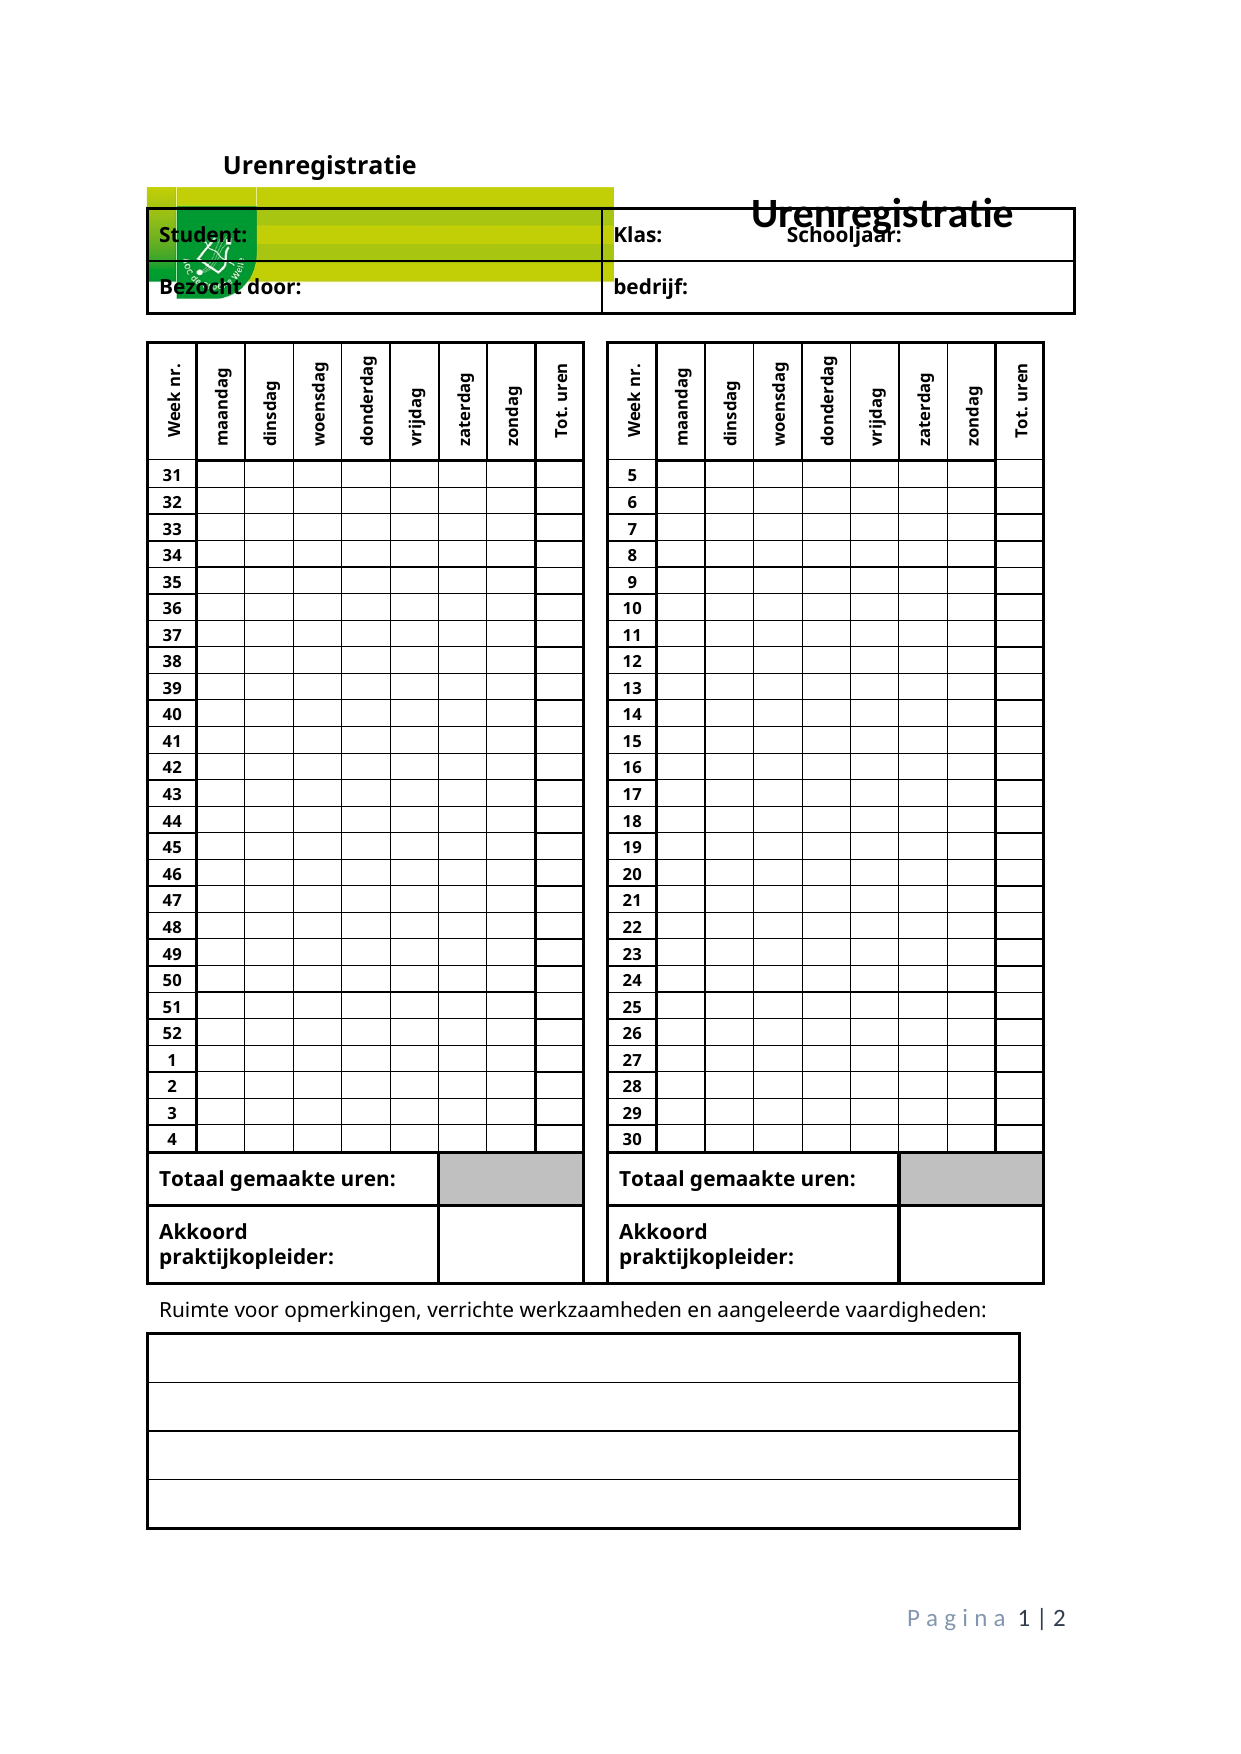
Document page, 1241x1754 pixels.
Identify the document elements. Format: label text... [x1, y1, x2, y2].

table_cell [948, 754, 994, 779]
table_cell [537, 542, 582, 566]
table_cell [754, 1072, 802, 1098]
table_cell [658, 754, 704, 779]
table_cell [391, 1072, 438, 1098]
table_cell [342, 674, 390, 699]
table_cell 45 [149, 834, 195, 859]
table_cell 14 [609, 701, 655, 726]
table_cell [342, 700, 390, 726]
table_cell [342, 514, 390, 540]
table_cell [198, 913, 244, 938]
table_cell [754, 568, 802, 593]
table_cell [803, 780, 850, 806]
table_cell [198, 621, 244, 646]
table_cell [245, 886, 293, 912]
table_cell [245, 754, 293, 779]
table_cell [245, 807, 293, 832]
table_cell [948, 939, 994, 965]
table_cell [658, 1072, 704, 1098]
table_cell [706, 488, 753, 513]
table_cell [537, 913, 582, 938]
table_cell [706, 913, 753, 938]
table_cell [149, 1335, 1018, 1382]
table_cell [803, 886, 850, 912]
table_cell [537, 781, 582, 806]
table_cell [294, 1046, 341, 1071]
table_cell [245, 780, 293, 806]
table_cell [997, 568, 1042, 593]
table_cell [198, 886, 244, 912]
table_cell [439, 488, 486, 513]
table_cell [851, 1125, 898, 1151]
table_cell [899, 1019, 947, 1044]
table_cell [439, 939, 486, 965]
table_cell [585, 513, 606, 540]
table_cell [754, 1125, 802, 1151]
table_cell [899, 594, 947, 619]
table_cell [706, 1072, 753, 1098]
table_cell [899, 860, 947, 885]
table_cell [294, 1099, 341, 1124]
table_cell 3 [149, 1099, 195, 1124]
table_cell [440, 1207, 582, 1282]
table_cell [851, 1072, 898, 1098]
table_cell [487, 594, 534, 619]
table_header dinsdag [706, 344, 753, 459]
table_cell [487, 833, 534, 859]
table_cell [294, 807, 341, 832]
table_cell [803, 727, 850, 752]
table_cell [754, 647, 802, 673]
table_cell [245, 488, 293, 513]
table_cell [439, 1099, 486, 1124]
table_cell [948, 727, 994, 752]
table_cell [803, 993, 850, 1018]
table_cell 48 [149, 913, 195, 938]
table_cell [198, 541, 244, 566]
table_cell [899, 647, 947, 673]
table_cell [658, 568, 704, 593]
table_cell [245, 1046, 293, 1071]
table_cell [294, 1072, 341, 1098]
table_cell [585, 620, 606, 646]
table_cell [439, 886, 486, 912]
table_header vrijdag [391, 344, 438, 459]
table_cell [851, 621, 898, 646]
table_cell [706, 966, 753, 991]
table_cell [585, 646, 606, 673]
table_cell [706, 647, 753, 673]
table_cell [487, 939, 534, 965]
table_cell [658, 807, 704, 832]
table_header zondag [948, 344, 994, 459]
table_cell [391, 541, 438, 566]
table_cell 46 [149, 860, 195, 885]
table_cell 35 [149, 568, 195, 593]
table_cell [487, 913, 534, 938]
table_cell [585, 1204, 606, 1282]
table_cell [342, 886, 390, 912]
table_cell 30 [609, 1126, 655, 1151]
table_cell [391, 514, 438, 540]
table_cell [948, 1046, 994, 1071]
table_cell [754, 833, 802, 859]
table_cell [439, 833, 486, 859]
table_cell [899, 780, 947, 806]
table_cell [245, 674, 293, 699]
table_cell 4 [149, 1126, 195, 1151]
table_cell [754, 700, 802, 726]
table_cell [585, 540, 606, 566]
table_cell [245, 568, 293, 593]
table_cell [294, 966, 341, 991]
table_cell 50 [149, 967, 195, 991]
table_cell [342, 568, 390, 593]
table_cell [198, 754, 244, 779]
table_cell [537, 621, 582, 646]
table_cell 42 [149, 754, 195, 779]
table_cell [658, 594, 704, 619]
table_cell [198, 727, 244, 752]
table_cell [706, 1046, 753, 1071]
table_cell [899, 700, 947, 726]
table_cell [342, 1019, 390, 1044]
table_cell 34 [149, 542, 195, 566]
table_cell [803, 514, 850, 540]
picture [146, 187, 614, 207]
table_cell [294, 514, 341, 540]
table_cell [294, 594, 341, 619]
table_cell [391, 727, 438, 752]
table_cell [342, 647, 390, 673]
table_cell [899, 488, 947, 513]
table_cell [439, 993, 486, 1018]
table_cell [997, 595, 1042, 619]
table_cell Bezocht door: [149, 262, 601, 312]
table_cell [585, 885, 606, 912]
table_cell [948, 700, 994, 726]
table_cell [294, 780, 341, 806]
table_cell [245, 621, 293, 646]
table_cell [537, 568, 582, 593]
table_cell [706, 700, 753, 726]
table_cell [997, 754, 1042, 779]
table_cell 10 [609, 595, 655, 619]
table_cell [899, 1072, 947, 1098]
table_header Tot. uren [537, 344, 582, 459]
table_cell [439, 647, 486, 673]
table_header Student: [149, 210, 601, 260]
text Urenregistratie [223, 148, 1093, 182]
table_cell [997, 727, 1042, 752]
table_cell [658, 860, 704, 885]
table_cell [487, 647, 534, 673]
table_cell 28 [609, 1073, 655, 1098]
table_cell [706, 674, 753, 699]
table_cell [948, 514, 994, 540]
table_cell [658, 647, 704, 673]
table_cell [658, 886, 704, 912]
table_cell [439, 1046, 486, 1071]
table_cell [706, 1125, 753, 1151]
table_cell [585, 593, 606, 619]
table_cell 44 [149, 807, 195, 832]
table_cell [198, 594, 244, 619]
table_cell [487, 1125, 534, 1151]
table_cell [391, 1125, 438, 1151]
table_cell [706, 1019, 753, 1044]
table_cell [245, 700, 293, 726]
table_cell [537, 1126, 582, 1151]
table_cell 31 [149, 460, 195, 487]
table_cell 33 [149, 515, 195, 540]
table_cell [706, 939, 753, 965]
table_cell 13 [609, 674, 655, 699]
table_header woensdag [294, 344, 341, 459]
table_cell [245, 727, 293, 752]
table_cell [754, 993, 802, 1018]
table_cell [537, 1073, 582, 1098]
table_cell [754, 488, 802, 513]
table_cell [658, 541, 704, 566]
table_cell [245, 594, 293, 619]
table_cell 11 [609, 621, 655, 646]
table_cell [439, 568, 486, 593]
table_cell 39 [149, 674, 195, 699]
table_cell [198, 1072, 244, 1098]
table_cell [803, 807, 850, 832]
table_cell [754, 780, 802, 806]
table_cell [537, 754, 582, 779]
table_cell [899, 727, 947, 752]
table_cell 23 [609, 940, 655, 965]
table_cell [342, 1046, 390, 1071]
table_header maandag [658, 344, 704, 459]
table_cell [487, 807, 534, 832]
table_cell [198, 860, 244, 885]
table_cell [997, 621, 1042, 646]
table_cell [658, 966, 704, 991]
table_cell [851, 807, 898, 832]
table_cell [851, 488, 898, 513]
table_cell [948, 488, 994, 513]
table_cell [948, 886, 994, 912]
table_cell [851, 1019, 898, 1044]
table_cell [997, 1099, 1042, 1124]
table_header donderdag [342, 344, 389, 459]
table_cell [997, 1126, 1042, 1151]
table_cell [585, 753, 606, 779]
table_cell [851, 1046, 898, 1071]
table_cell 38 [149, 648, 195, 673]
table_cell [948, 860, 994, 885]
table_cell [851, 939, 898, 965]
table_cell [899, 833, 947, 859]
table_cell Akkoord praktijkopleider: [149, 1207, 437, 1282]
table_header donderdag [803, 344, 850, 459]
table_cell [585, 938, 606, 965]
table_cell [198, 780, 244, 806]
table_cell [487, 780, 534, 806]
table_cell [487, 1072, 534, 1098]
table_cell [245, 647, 293, 673]
table_cell [391, 674, 438, 699]
table_cell [997, 701, 1042, 726]
table_cell [439, 594, 486, 619]
table_cell [439, 727, 486, 752]
table_cell [706, 594, 753, 619]
table_cell [754, 913, 802, 938]
table_header [585, 341, 606, 459]
table_cell [198, 1046, 244, 1071]
table_cell [391, 647, 438, 673]
table_cell [537, 940, 582, 965]
table_cell 25 [609, 993, 655, 1018]
table_cell [706, 514, 753, 540]
table_cell 12 [609, 648, 655, 673]
table_cell [706, 807, 753, 832]
table_cell [803, 913, 850, 938]
table_cell [198, 462, 244, 487]
table_cell [391, 594, 438, 619]
table_cell 29 [609, 1099, 655, 1124]
table_cell [585, 1018, 606, 1044]
table_cell 52 [149, 1020, 195, 1044]
table_cell [948, 833, 994, 859]
table_cell 1 [149, 1046, 195, 1071]
table_cell [706, 568, 753, 593]
table_cell [658, 514, 704, 540]
table_cell [391, 807, 438, 832]
table_cell [391, 621, 438, 646]
table_cell [537, 595, 582, 619]
table_cell [803, 966, 850, 991]
table_cell [439, 966, 486, 991]
table_cell [391, 568, 438, 593]
table_cell [754, 966, 802, 991]
table_cell [803, 462, 850, 487]
table_cell [803, 860, 850, 885]
table_cell [754, 754, 802, 779]
table_cell [948, 966, 994, 991]
table_cell [537, 1046, 582, 1071]
table_cell [706, 780, 753, 806]
table_cell [997, 913, 1042, 938]
table_cell [342, 1072, 390, 1098]
table_cell [245, 913, 293, 938]
table_cell [294, 488, 341, 513]
table_cell [294, 647, 341, 673]
table_cell [851, 860, 898, 885]
table_cell [439, 1072, 486, 1098]
table_cell [658, 1019, 704, 1044]
table_cell [585, 673, 606, 699]
table_cell [294, 860, 341, 885]
table_cell [245, 833, 293, 859]
table_cell [899, 1046, 947, 1071]
table_cell [706, 993, 753, 1018]
table_cell 21 [609, 887, 655, 912]
table_cell [997, 807, 1042, 832]
table_cell [803, 568, 850, 593]
table_cell [585, 991, 606, 1018]
table_cell [487, 514, 534, 540]
table_cell [899, 674, 947, 699]
table_cell [851, 541, 898, 566]
table_cell [198, 939, 244, 965]
table_cell [851, 886, 898, 912]
table_cell [487, 674, 534, 699]
table_cell 22 [609, 913, 655, 938]
table_cell [754, 594, 802, 619]
table_cell [487, 993, 534, 1018]
table_cell 5 [609, 460, 655, 487]
table_cell [391, 886, 438, 912]
table_cell 40 [149, 701, 195, 726]
table_cell [487, 541, 534, 566]
table_cell 16 [609, 754, 655, 779]
table_header dinsdag [246, 344, 293, 459]
table_cell [851, 966, 898, 991]
table_cell [754, 886, 802, 912]
table_cell [294, 1019, 341, 1044]
table_cell [245, 939, 293, 965]
table_cell [899, 993, 947, 1018]
table_cell [754, 462, 802, 487]
table_cell [948, 541, 994, 566]
table_cell 51 [149, 993, 195, 1018]
table_cell [198, 647, 244, 673]
table_cell [754, 860, 802, 885]
table_cell [440, 1154, 582, 1204]
table_cell [803, 621, 850, 646]
table_cell [198, 1019, 244, 1044]
table_header zondag [488, 344, 534, 459]
table_cell [706, 727, 753, 752]
table_cell [342, 1099, 390, 1124]
table_cell [997, 488, 1042, 513]
table_cell [294, 568, 341, 593]
table_cell [997, 993, 1042, 1018]
table_cell [245, 860, 293, 885]
table_cell [198, 674, 244, 699]
table_cell [754, 541, 802, 566]
table_cell [198, 993, 244, 1018]
table_header zaterdag [440, 344, 486, 459]
table_cell [294, 1125, 341, 1151]
table_cell [997, 860, 1042, 885]
table_cell [439, 541, 486, 566]
table_cell [294, 462, 341, 487]
table_cell [487, 568, 534, 593]
table_cell [391, 860, 438, 885]
table_cell [851, 568, 898, 593]
table_cell [537, 1020, 582, 1044]
table_cell [537, 727, 582, 752]
table_cell [585, 779, 606, 806]
table_cell [899, 462, 947, 487]
table_cell [997, 1046, 1042, 1071]
table_cell [706, 462, 753, 487]
table_cell [487, 1099, 534, 1124]
table_cell [706, 541, 753, 566]
table_cell [537, 993, 582, 1018]
table_header vrijdag [851, 344, 898, 459]
table_cell [198, 488, 244, 513]
table_cell [294, 674, 341, 699]
table_cell [948, 1019, 994, 1044]
table_cell [899, 939, 947, 965]
table_cell [439, 462, 486, 487]
table_cell [948, 1125, 994, 1151]
table_cell [439, 700, 486, 726]
table_cell [948, 913, 994, 938]
table_cell [658, 1099, 704, 1124]
table_cell [899, 568, 947, 593]
table_cell [851, 514, 898, 540]
table_cell [391, 462, 438, 487]
table_cell [391, 1099, 438, 1124]
table_cell [997, 967, 1042, 991]
table_cell [439, 674, 486, 699]
table_cell [342, 833, 390, 859]
table_cell [997, 648, 1042, 673]
table_cell [901, 1207, 1042, 1282]
table_cell [391, 754, 438, 779]
table_cell [487, 488, 534, 513]
table_cell [997, 674, 1042, 699]
table_cell [487, 754, 534, 779]
table_cell [851, 462, 898, 487]
table_cell [706, 621, 753, 646]
table_cell [803, 647, 850, 673]
table_cell [948, 993, 994, 1018]
table_cell [245, 462, 293, 487]
table_cell [439, 807, 486, 832]
table_cell [851, 780, 898, 806]
table_cell [585, 859, 606, 885]
table_cell [901, 1154, 1042, 1204]
table_cell Akkoord praktijkopleider: [609, 1207, 897, 1282]
table_cell [754, 1099, 802, 1124]
table_cell 6 [609, 488, 655, 513]
table_cell [537, 834, 582, 859]
table_cell [948, 807, 994, 832]
table_cell [803, 939, 850, 965]
table_cell [706, 833, 753, 859]
table_cell [245, 1072, 293, 1098]
table_cell [391, 780, 438, 806]
table_cell [706, 1099, 753, 1124]
table_cell [851, 1099, 898, 1124]
table_cell [803, 1046, 850, 1071]
table_cell [342, 488, 390, 513]
table_cell [899, 913, 947, 938]
table_cell [537, 648, 582, 673]
table_cell 7 [609, 515, 655, 540]
table_cell [537, 807, 582, 832]
table_cell [245, 541, 293, 566]
table_cell 24 [609, 967, 655, 991]
table_cell [198, 833, 244, 859]
table_cell [294, 886, 341, 912]
table_cell [851, 727, 898, 752]
table_cell 36 [149, 595, 195, 619]
table_cell [754, 939, 802, 965]
table_cell [537, 488, 582, 513]
table_header Tot. uren [997, 344, 1042, 459]
table_cell [245, 1125, 293, 1151]
table_cell [585, 1124, 606, 1151]
table_cell [899, 754, 947, 779]
table_cell [948, 1099, 994, 1124]
table_cell [294, 833, 341, 859]
table_cell [245, 966, 293, 991]
table_cell [851, 700, 898, 726]
table_cell [851, 674, 898, 699]
table_cell [658, 621, 704, 646]
table_cell [487, 1046, 534, 1071]
table_cell [803, 700, 850, 726]
table_cell [948, 1072, 994, 1098]
table_cell [537, 674, 582, 699]
table_cell [658, 780, 704, 806]
table_cell [198, 807, 244, 832]
table_cell 32 [149, 488, 195, 513]
table_cell [754, 1046, 802, 1071]
table_cell [391, 939, 438, 965]
table_cell 49 [149, 940, 195, 965]
table_cell 8 [609, 542, 655, 566]
table_cell [803, 594, 850, 619]
table_header woensdag [754, 344, 801, 459]
table_cell [585, 1071, 606, 1098]
table_cell 17 [609, 781, 655, 806]
table_cell [948, 462, 994, 487]
table_cell [585, 806, 606, 832]
table_cell [487, 621, 534, 646]
table_cell [658, 488, 704, 513]
table_cell [754, 674, 802, 699]
table_cell [851, 993, 898, 1018]
table_cell [997, 542, 1042, 566]
table_cell [439, 1019, 486, 1044]
table_cell [948, 674, 994, 699]
table_header maandag [198, 344, 244, 459]
table_cell [537, 515, 582, 540]
table_cell [851, 594, 898, 619]
table_cell [294, 700, 341, 726]
table_cell [803, 833, 850, 859]
table_cell [198, 966, 244, 991]
table_cell [342, 966, 390, 991]
table_cell [294, 939, 341, 965]
table_cell [754, 1019, 802, 1044]
table_cell [342, 594, 390, 619]
table_cell [439, 780, 486, 806]
table_cell [585, 965, 606, 991]
table_cell [803, 1125, 850, 1151]
table_cell 47 [149, 887, 195, 912]
table_cell [149, 1480, 1018, 1527]
table_cell [342, 727, 390, 752]
table_cell [439, 514, 486, 540]
table_cell [342, 913, 390, 938]
table_cell [997, 460, 1042, 487]
table_cell [294, 727, 341, 752]
table_cell [537, 860, 582, 885]
table_cell [658, 913, 704, 938]
table_cell [342, 939, 390, 965]
table_cell [245, 514, 293, 540]
table_cell [754, 514, 802, 540]
table_cell [198, 568, 244, 593]
table_cell [899, 1099, 947, 1124]
table_cell [342, 754, 390, 779]
table_cell [487, 1019, 534, 1044]
table_cell [439, 754, 486, 779]
table_cell Ruimte voor opmerkingen, verrichte werkzaamheden en aangeleerde vaardigheden: [148, 1285, 1019, 1332]
table_cell [294, 993, 341, 1018]
table_cell [487, 886, 534, 912]
table_cell [342, 621, 390, 646]
table_cell [294, 913, 341, 938]
table_cell [585, 487, 606, 513]
table_cell [658, 462, 704, 487]
table_cell [391, 700, 438, 726]
table_cell [149, 1383, 1018, 1430]
table_cell [537, 462, 582, 487]
table_cell 19 [609, 834, 655, 859]
table_cell [342, 807, 390, 832]
table_cell [537, 701, 582, 726]
table_cell 43 [149, 781, 195, 806]
table_cell [851, 913, 898, 938]
table_cell [803, 488, 850, 513]
table_cell [658, 939, 704, 965]
table_cell [948, 647, 994, 673]
table_cell [899, 886, 947, 912]
table_cell [997, 1073, 1042, 1098]
table_cell 15 [609, 727, 655, 752]
table_cell 27 [609, 1046, 655, 1071]
table_header Klas: Schooljaar: [603, 210, 1073, 260]
table_cell 2 [149, 1073, 195, 1098]
table_cell [585, 1098, 606, 1124]
table_cell [245, 1019, 293, 1044]
table_cell [342, 541, 390, 566]
table_cell [487, 966, 534, 991]
table_cell [294, 621, 341, 646]
table_cell [899, 966, 947, 991]
table_cell [391, 1019, 438, 1044]
table_header Week nr. [609, 344, 655, 459]
table_cell [198, 514, 244, 540]
table_cell [294, 754, 341, 779]
table_cell [851, 833, 898, 859]
table_cell [899, 514, 947, 540]
table_cell 26 [609, 1020, 655, 1044]
table_cell [803, 1099, 850, 1124]
table_cell [997, 1020, 1042, 1044]
table_cell 20 [609, 860, 655, 885]
table_cell [487, 860, 534, 885]
table_cell [803, 1072, 850, 1098]
table_cell [706, 886, 753, 912]
table_cell [342, 780, 390, 806]
table_cell [706, 860, 753, 885]
table_cell [439, 913, 486, 938]
table_cell [658, 833, 704, 859]
table_cell [585, 699, 606, 726]
table_cell [754, 807, 802, 832]
table_cell [198, 1099, 244, 1124]
table_cell [342, 462, 390, 487]
table_cell [439, 621, 486, 646]
table_cell [245, 1099, 293, 1124]
table_cell [899, 1125, 947, 1151]
table_cell [585, 912, 606, 938]
table_cell [658, 674, 704, 699]
table_cell Totaal gemaakte uren: [149, 1154, 437, 1204]
table_cell [537, 1099, 582, 1124]
table_cell [803, 674, 850, 699]
table_cell [585, 1045, 606, 1071]
table_cell [585, 566, 606, 593]
table_cell [948, 594, 994, 619]
table_cell [245, 993, 293, 1018]
table_cell [851, 647, 898, 673]
table_cell [997, 887, 1042, 912]
table_cell [487, 700, 534, 726]
table_cell [658, 700, 704, 726]
table_cell [658, 1125, 704, 1151]
table_cell [997, 781, 1042, 806]
table_cell [803, 754, 850, 779]
table_cell [997, 940, 1042, 965]
table_cell [585, 726, 606, 752]
table_cell [803, 541, 850, 566]
table_cell [585, 1151, 606, 1204]
table_cell [899, 807, 947, 832]
table_cell [706, 754, 753, 779]
table_cell [997, 515, 1042, 540]
table_cell [537, 887, 582, 912]
table_cell [391, 833, 438, 859]
table_cell [391, 966, 438, 991]
table_cell [439, 860, 486, 885]
table_cell [851, 754, 898, 779]
table_cell [948, 621, 994, 646]
table_cell 18 [609, 807, 655, 832]
table_cell [754, 727, 802, 752]
table_cell [899, 621, 947, 646]
table_cell [391, 993, 438, 1018]
table_cell [948, 780, 994, 806]
table_cell [754, 621, 802, 646]
table_cell [294, 541, 341, 566]
table_cell bedrijf: [603, 262, 1073, 312]
table_cell [658, 727, 704, 752]
table_header zaterdag [900, 344, 947, 459]
table_cell [342, 1125, 390, 1151]
table_cell [149, 1432, 1018, 1478]
table_cell [658, 1046, 704, 1071]
table_cell [585, 459, 606, 487]
table_cell [439, 1125, 486, 1151]
table_cell [803, 1019, 850, 1044]
table_cell [198, 1125, 244, 1151]
table_header Week nr. [149, 344, 195, 459]
table_cell 41 [149, 727, 195, 752]
table_cell [585, 832, 606, 859]
table_cell [391, 488, 438, 513]
table_cell [391, 1046, 438, 1071]
table_cell [342, 860, 390, 885]
table_cell [198, 700, 244, 726]
table_cell [391, 913, 438, 938]
table_cell [899, 541, 947, 566]
table_cell [487, 727, 534, 752]
table_cell Totaal gemaakte uren: [609, 1154, 897, 1204]
table_cell [997, 834, 1042, 859]
table_cell [948, 568, 994, 593]
table_cell [487, 462, 534, 487]
table_cell [537, 967, 582, 991]
table_cell 9 [609, 568, 655, 593]
table_cell [342, 993, 390, 1018]
table_cell [658, 993, 704, 1018]
table_cell 37 [149, 621, 195, 646]
